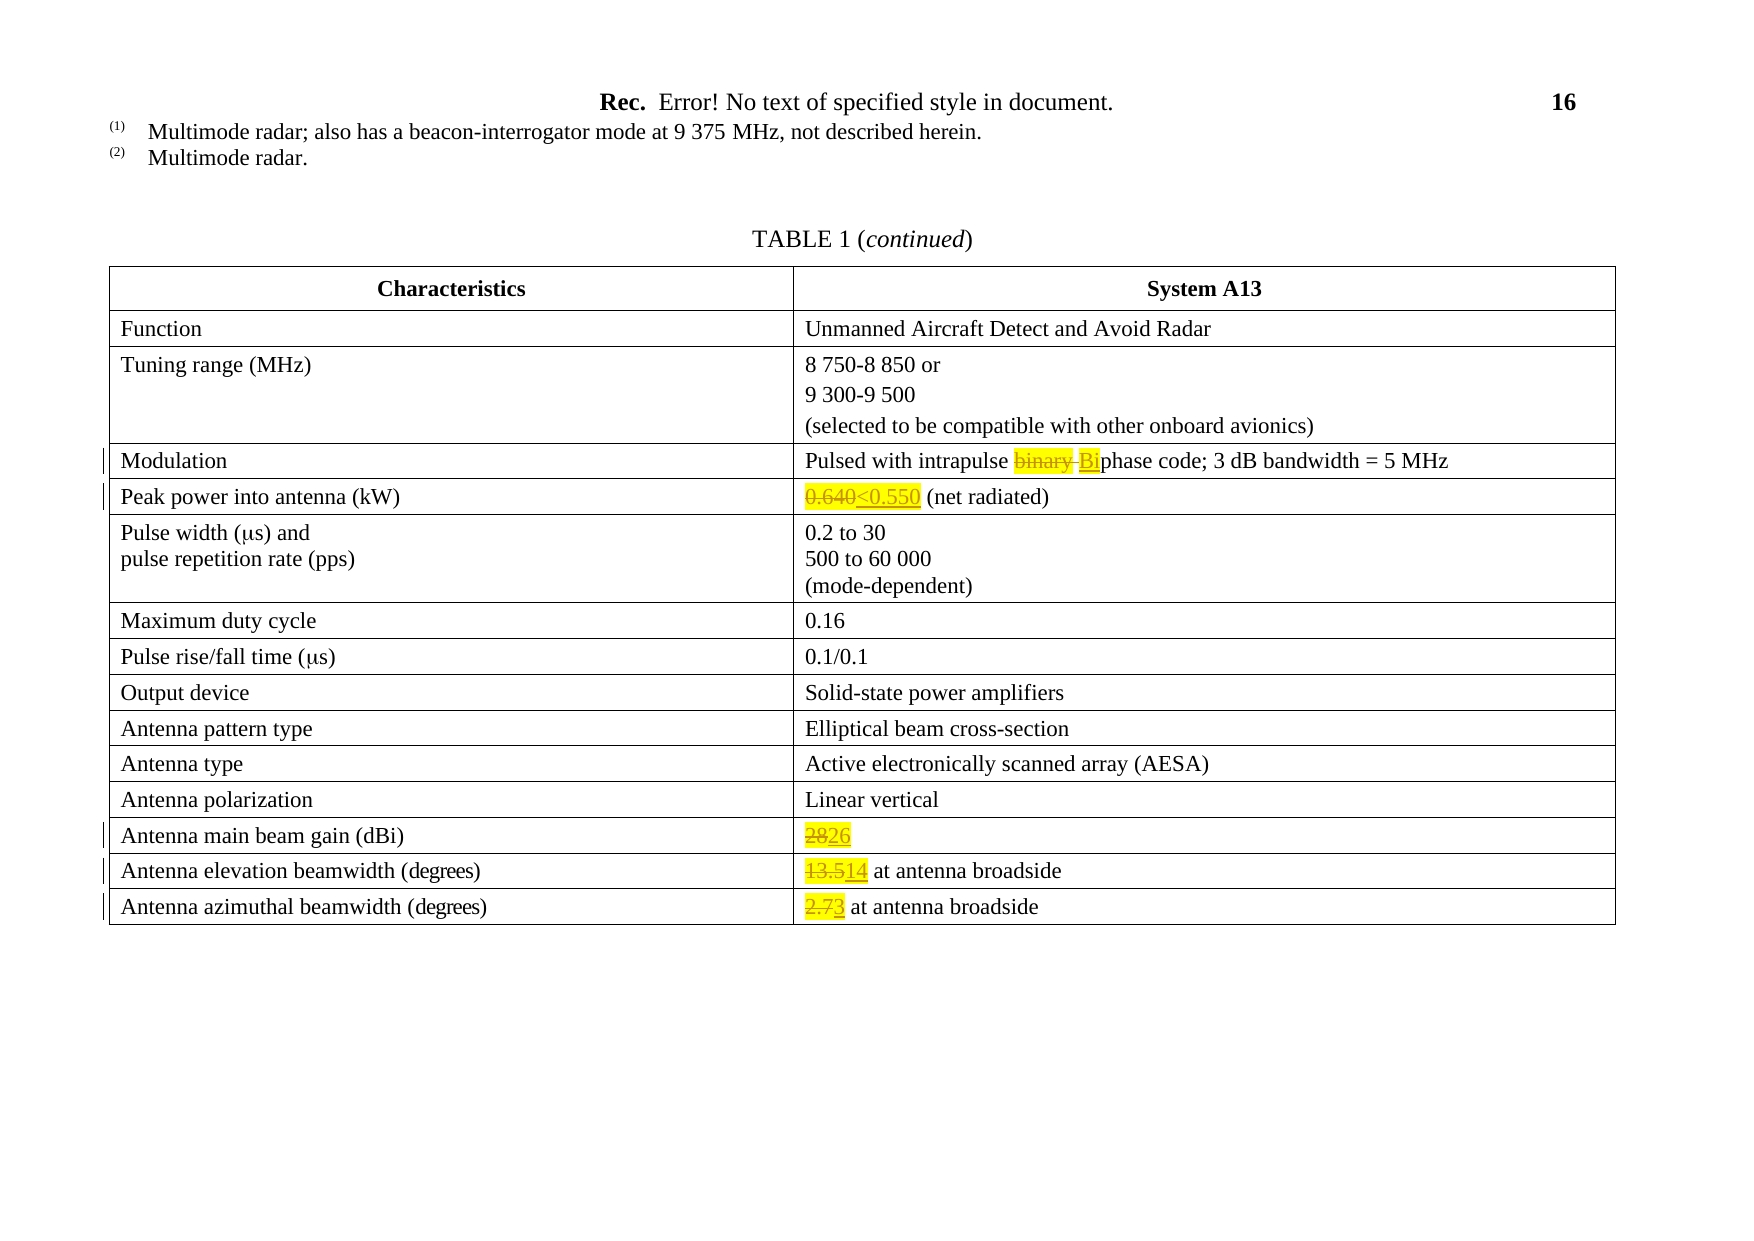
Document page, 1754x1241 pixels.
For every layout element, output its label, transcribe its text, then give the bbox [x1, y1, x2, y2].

table_cell Maximum duty cycle [110, 603, 793, 638]
table_cell Antenna elevation beamwidth (degrees) [110, 854, 793, 888]
table_cell Output device [110, 675, 793, 709]
table_cell 0.2 to 30 500 to 60 000 (mode-dependent) [794, 515, 1615, 602]
table_cell 0.1/0.1 [794, 639, 1615, 674]
table_cell Linear vertical [794, 782, 1615, 817]
table_cell Pulse rise/fall time (s) [110, 639, 793, 674]
table_cell [794, 818, 1615, 852]
table_cell Unmanned Aircraft Detect and Avoid Radar [794, 311, 1615, 346]
text (1) Multimode radar; also has a beacon-interrogator mode at 9 375 MHz, not described herein. [109, 118, 1615, 144]
table_cell (net radiated) [794, 479, 1615, 514]
table_cell Antenna type [110, 746, 793, 781]
table_cell Pulse width (s) and pulse repetition rate (pps) [110, 515, 793, 602]
text (2) Multimode radar. [109, 144, 1615, 171]
table_header Characteristics [110, 267, 793, 310]
table_cell at antenna broadside [794, 889, 1615, 924]
table_cell Antenna pattern type [110, 711, 793, 745]
table_cell at antenna broadside [794, 854, 1615, 888]
table_cell Active electronically scanned array (AESA) [794, 746, 1615, 781]
table_cell Antenna main beam gain (dBi) [110, 818, 793, 852]
table_cell 0.16 [794, 603, 1615, 638]
table_cell Elliptical beam cross-section [794, 711, 1615, 745]
text TABLE 1 (continued) [118, 196, 1606, 253]
table_cell Solid-state power amplifiers [794, 675, 1615, 709]
table_cell Modulation [110, 444, 793, 478]
table_cell Antenna polarization [110, 782, 793, 817]
table_cell Antenna azimuthal beamwidth (degrees) [110, 889, 793, 924]
table_cell Peak power into antenna (kW) [110, 479, 793, 514]
table_cell Pulsed with intrapulse phase code; 3 dB bandwidth = 5 MHz [794, 444, 1615, 478]
table_cell Function [110, 311, 793, 346]
table_header System A13 [794, 267, 1615, 310]
table_cell Tuning range (MHz) [110, 347, 793, 442]
table_cell 8 750-8 850 or 9 300-9 500 (selected to be compatible with other onboard avionics) [794, 347, 1615, 442]
